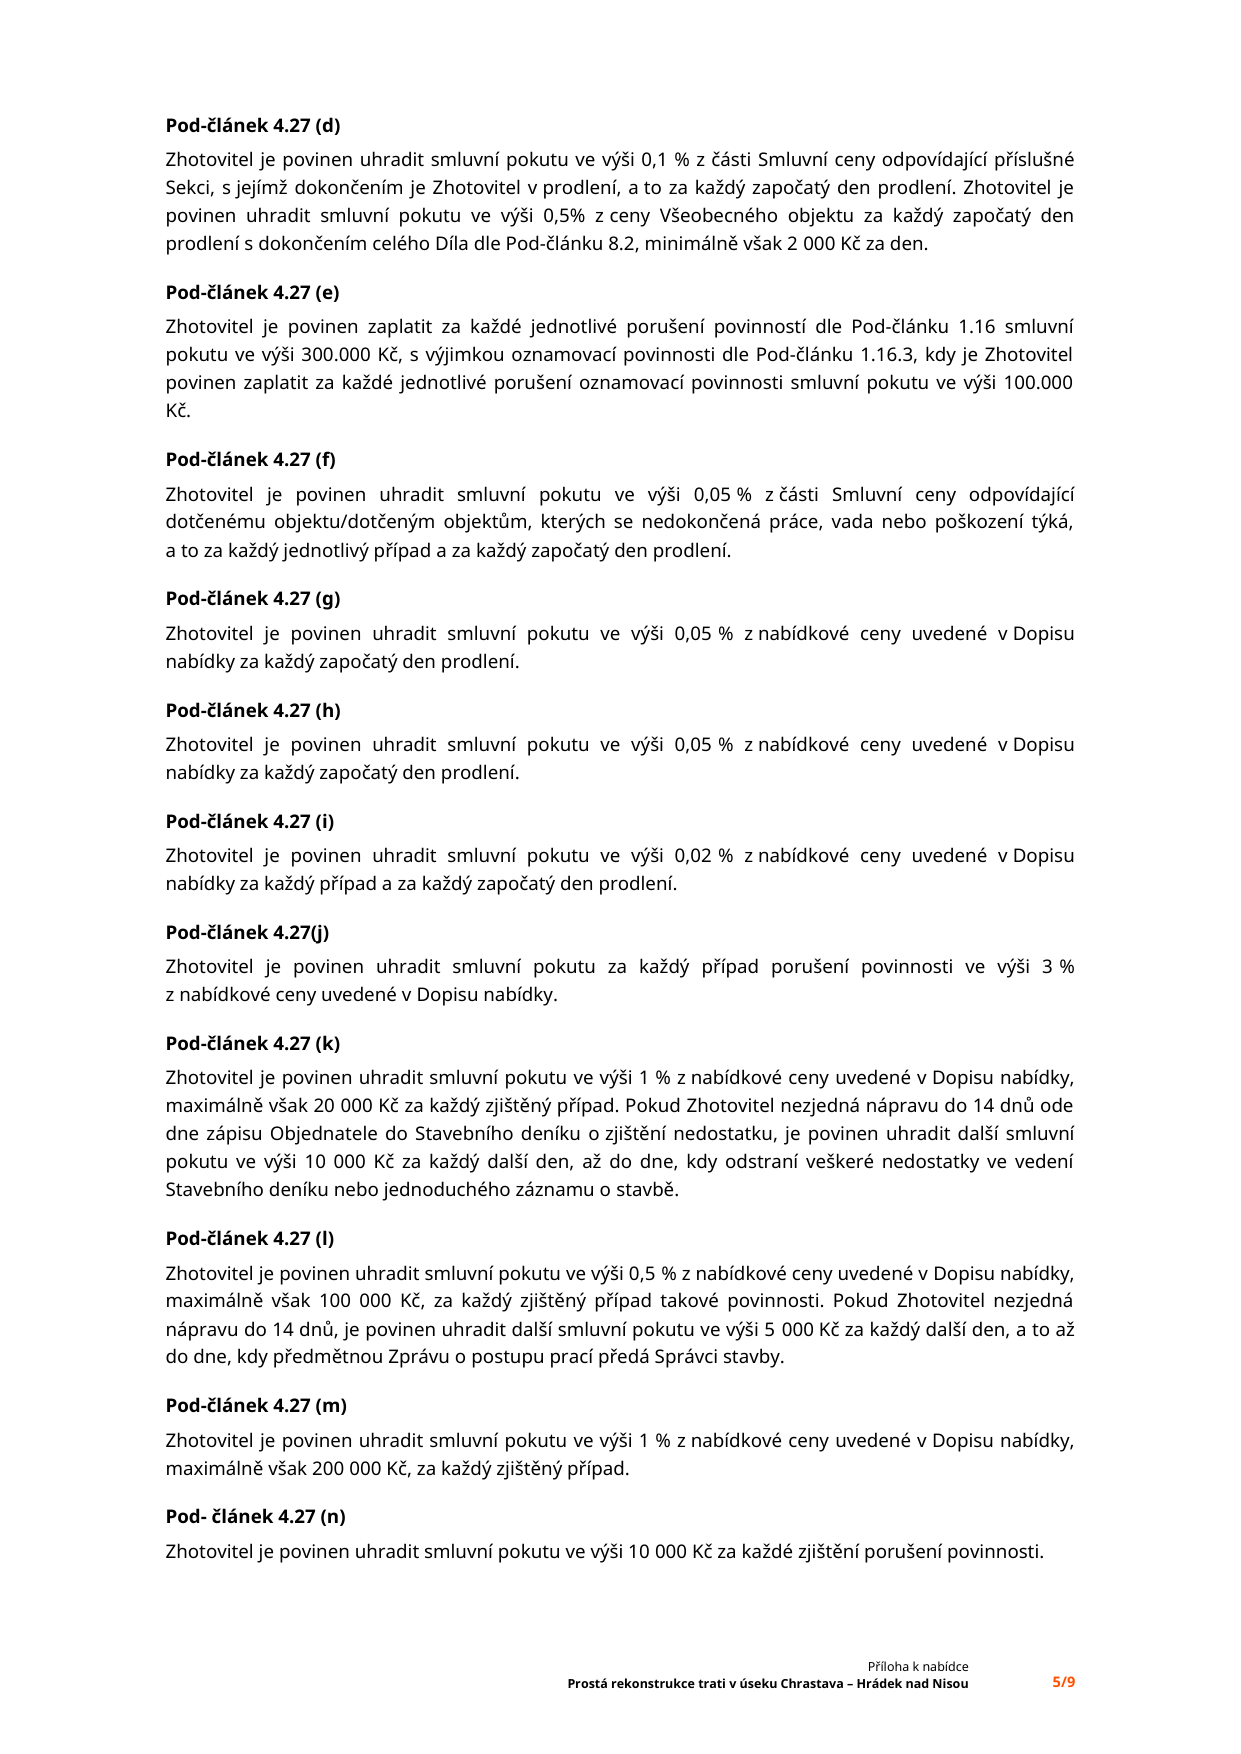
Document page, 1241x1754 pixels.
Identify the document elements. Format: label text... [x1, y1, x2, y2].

text Zhotovitel je povinen zaplatit za každé jednotlivé porušení povinností dle Pod-článku 1.16 smluvní pokutu ve výši 300.000 Kč, s výjimkou oznamovací povinnosti dle Pod-článku 1.16.3, kdy je Zhotovitel povinen zaplatit za každé jednotlivé porušení oznamovací povinnosti smluvní pokutu ve výši 100.000 Kč. [165, 314, 1075, 423]
text Pod-článek 4.27(j) [165, 919, 1075, 945]
text Pod- článek 4.27 (n) [165, 1504, 1075, 1529]
text Pod-článek 4.27 (i) [165, 808, 1075, 833]
text Zhotovitel je povinen uhradit smluvní pokutu ve výši 0,05 % z nabídkové ceny uvedené v Dopisu nabídky za každý započatý den prodlení. [165, 620, 1075, 673]
text Pod-článek 4.27 (e) [165, 279, 1075, 305]
text Pod-článek 4.27 (g) [165, 586, 1075, 611]
text Pod-článek 4.27 (k) [165, 1030, 1075, 1056]
text Pod-článek 4.27 (l) [165, 1226, 1075, 1251]
text Zhotovitel je povinen uhradit smluvní pokutu ve výši 1 % z nabídkové ceny uvedené v Dopisu nabídky, maximálně však 20 000 Kč za každý zjištěný případ. Pokud Zhotovitel nezjedná nápravu do 14 dnů ode dne zápisu Objednatele do Stavebního deníku o zjištění nedostatku, je povinen uhradit další smluvní pokutu ve výši 10 000 Kč za každý další den, až do dne, kdy odstraní veškeré nedostatky ve vedení Stavebního deníku nebo jednoduchého záznamu o stavbě. [165, 1064, 1075, 1202]
text Pod-článek 4.27 (m) [165, 1393, 1075, 1418]
text Zhotovitel je povinen uhradit smluvní pokutu ve výši 0,05 % z části Smluvní ceny odpovídající dotčenému objektu/dotčeným objektům, kterých se nedokončená práce, vada nebo poškození týká, a to za každý jednotlivý případ a za každý započatý den prodlení. [165, 481, 1075, 562]
text Zhotovitel je povinen uhradit smluvní pokutu ve výši 0,05 % z nabídkové ceny uvedené v Dopisu nabídky za každý započatý den prodlení. [165, 731, 1075, 785]
text Zhotovitel je povinen uhradit smluvní pokutu ve výši 1 % z nabídkové ceny uvedené v Dopisu nabídky, maximálně však 200 000 Kč, za každý zjištěný případ. [165, 1427, 1075, 1481]
text Zhotovitel je povinen uhradit smluvní pokutu ve výši 0,02 % z nabídkové ceny uvedené v Dopisu nabídky za každý případ a za každý započatý den prodlení. [165, 842, 1075, 896]
text Zhotovitel je povinen uhradit smluvní pokutu za každý případ porušení povinnosti ve výši 3 % z nabídkové ceny uvedené v Dopisu nabídky. [165, 953, 1075, 1007]
text Pod-článek 4.27 (d) [165, 112, 1075, 138]
text Pod-článek 4.27 (f) [165, 447, 1075, 472]
text Zhotovitel je povinen uhradit smluvní pokutu ve výši 0,1 % z části Smluvní ceny odpovídající příslušné Sekci, s jejímž dokončením je Zhotovitel v prodlení, a to za každý započatý den prodlení. Zhotovitel je povinen uhradit smluvní pokutu ve výši 0,5% z ceny Všeobecného objektu za každý započatý den prodlení s dokončením celého Díla dle Pod-článku 8.2, minimálně však 2 000 Kč za den. [165, 146, 1075, 256]
text Pod-článek 4.27 (h) [165, 697, 1075, 722]
text Zhotovitel je povinen uhradit smluvní pokutu ve výši 10 000 Kč za každé zjištění porušení povinnosti. [165, 1538, 1075, 1564]
text Zhotovitel je povinen uhradit smluvní pokutu ve výši 0,5 % z nabídkové ceny uvedené v Dopisu nabídky, maximálně však 100 000 Kč, za každý zjištěný případ takové povinnosti. Pokud Zhotovitel nezjedná nápravu do 14 dnů, je povinen uhradit další smluvní pokutu ve výši 5 000 Kč za každý další den, a to až do dne, kdy předmětnou Zprávu o postupu prací předá Správci stavby. [165, 1260, 1075, 1369]
